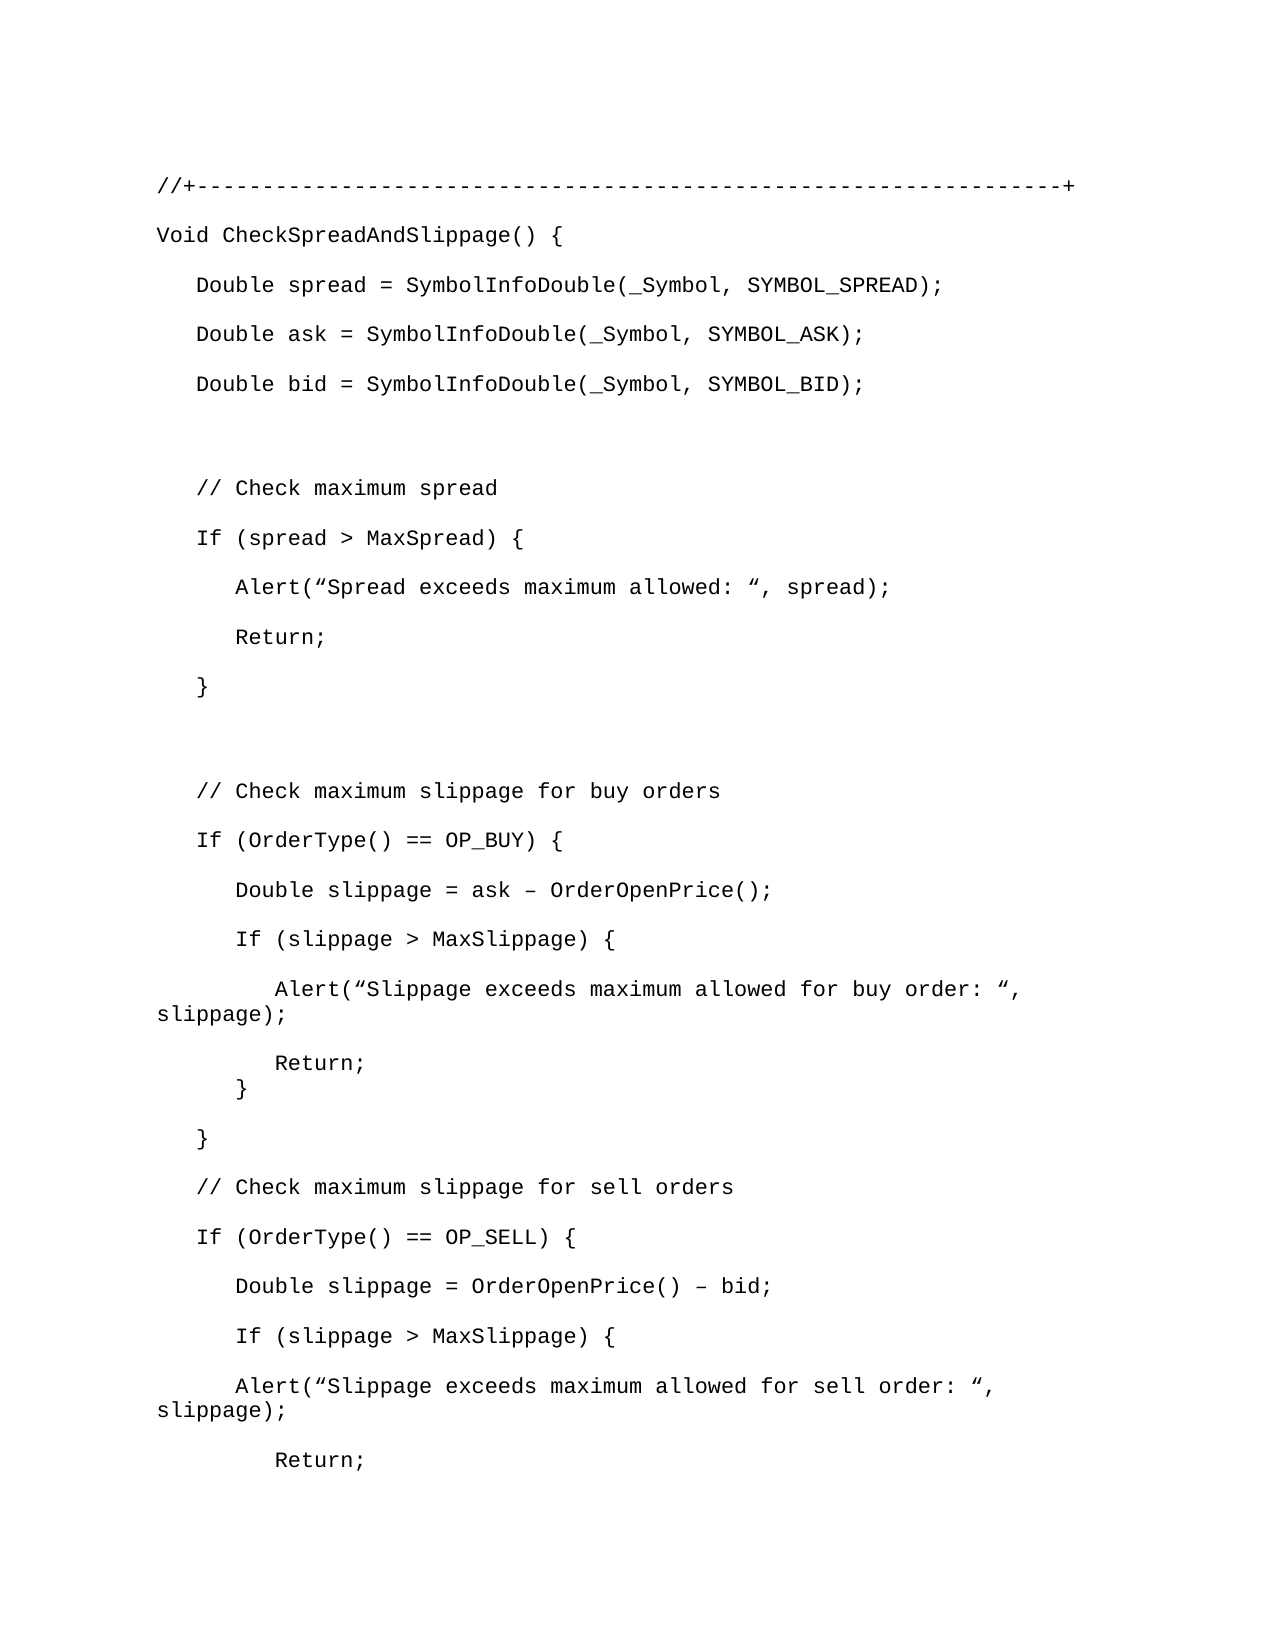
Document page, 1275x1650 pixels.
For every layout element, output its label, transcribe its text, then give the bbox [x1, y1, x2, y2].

text Double slippage = OrderOpenPrice() – bid; [156, 1276, 1118, 1300]
text Alert(“Slippage exceeds maximum allowed for buy order: “, slippage); [156, 978, 1118, 1028]
text Void CheckSpreadAndSlippage() { [156, 224, 1118, 249]
text If (OrderType() == OP_SELL) { [156, 1226, 1118, 1251]
text Alert(“Slippage exceeds maximum allowed for sell order: “, slippage); [156, 1375, 1118, 1424]
text // Check maximum slippage for sell orders [156, 1176, 1118, 1201]
text Alert(“Spread exceeds maximum allowed: “, spread); [156, 576, 1118, 601]
text If (slippage > MaxSlippage) { [156, 928, 1118, 953]
text Return; [156, 626, 1118, 651]
text Return; [156, 1052, 1118, 1077]
text If (OrderType() == OP_BUY) { [156, 829, 1118, 854]
text Double ask = SymbolInfoDouble(_Symbol, SYMBOL_ASK); [156, 323, 1118, 348]
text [156, 175, 1118, 199]
text If (slippage > MaxSlippage) { [156, 1325, 1118, 1350]
text } [156, 1077, 1118, 1102]
text Double spread = SymbolInfoDouble(_Symbol, SYMBOL_SPREAD); [156, 274, 1118, 299]
text // Check maximum spread [156, 477, 1118, 502]
text Double slippage = ask – OrderOpenPrice(); [156, 879, 1118, 904]
text } [156, 676, 1118, 700]
text Double bid = SymbolInfoDouble(_Symbol, SYMBOL_BID); [156, 373, 1118, 398]
text If (spread > MaxSpread) { [156, 527, 1118, 552]
text Return; [156, 1449, 1118, 1474]
text } [156, 1127, 1118, 1152]
text // Check maximum slippage for buy orders [156, 780, 1118, 804]
